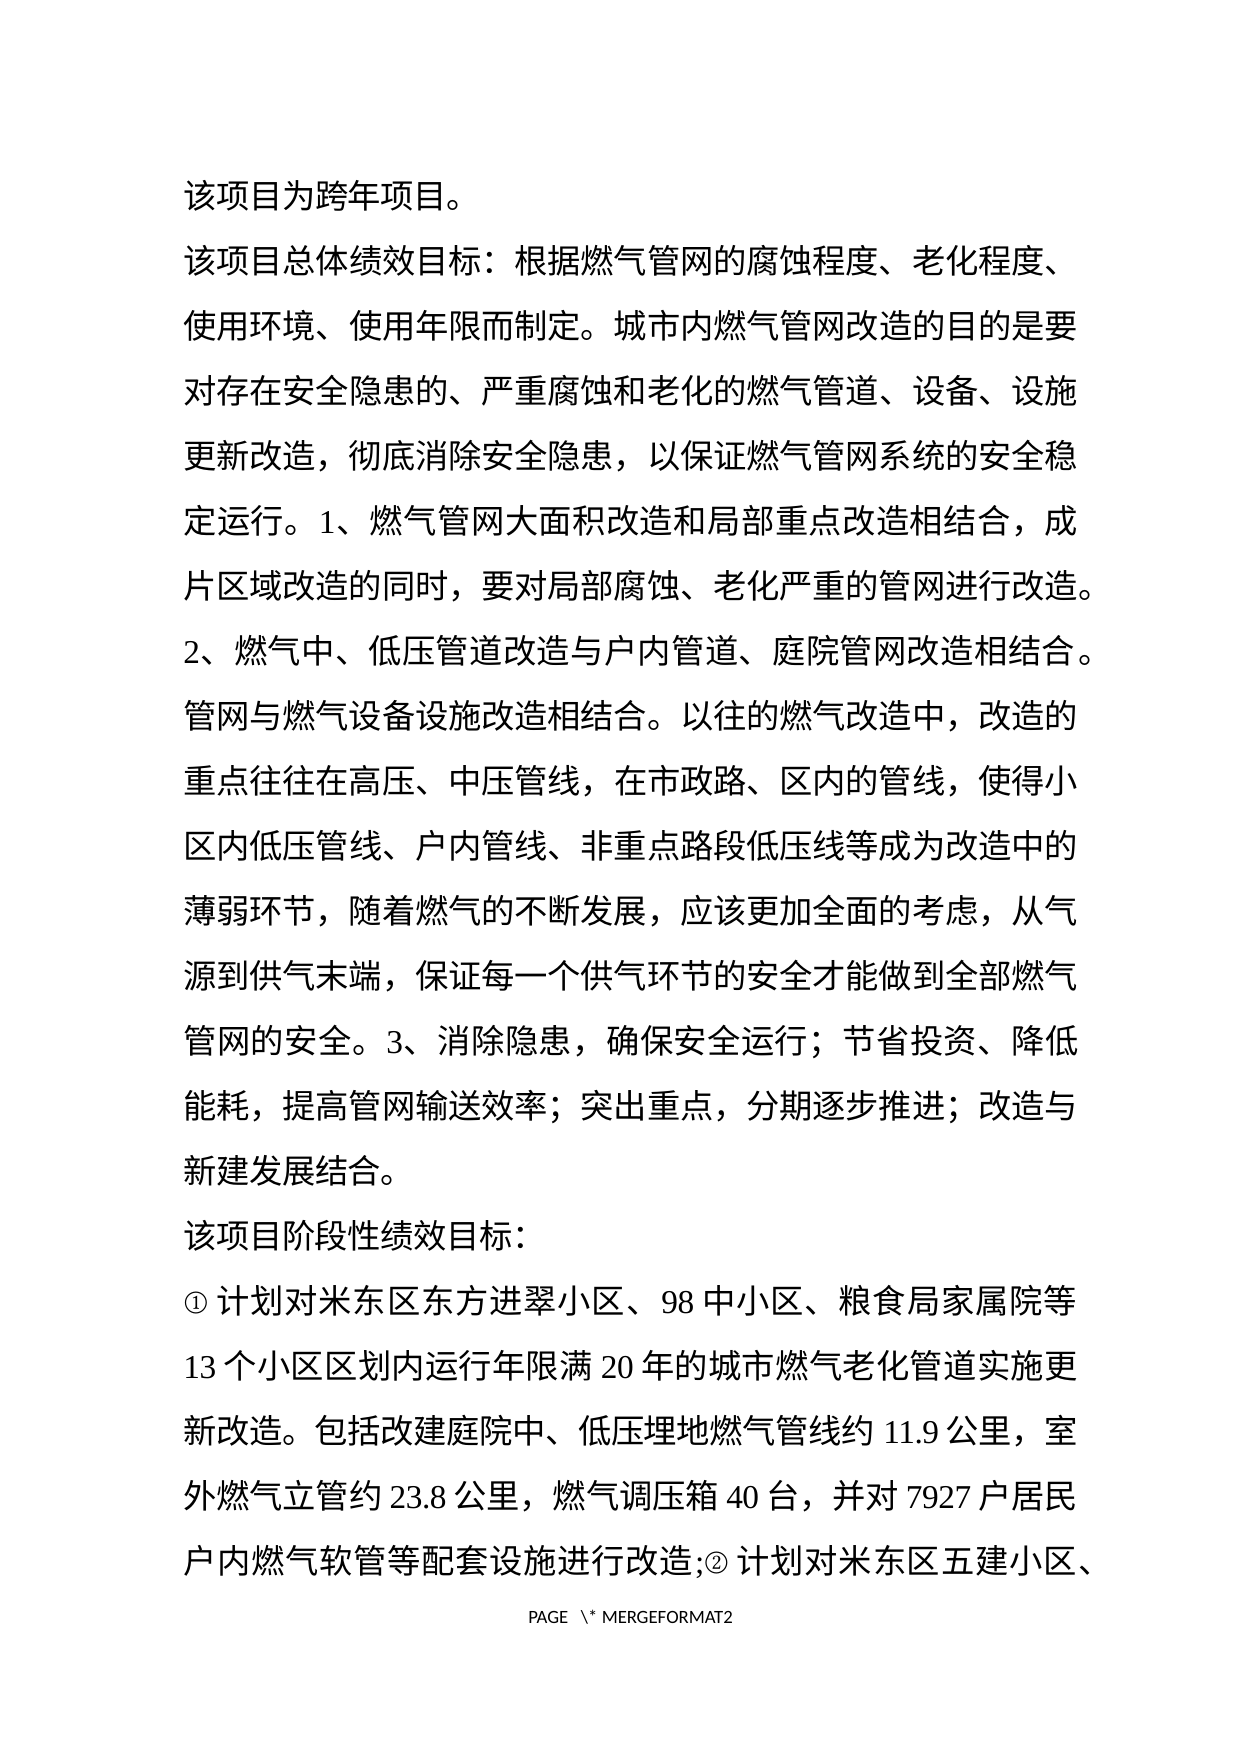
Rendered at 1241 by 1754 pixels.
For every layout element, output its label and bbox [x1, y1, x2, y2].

text [183, 162, 1078, 1592]
